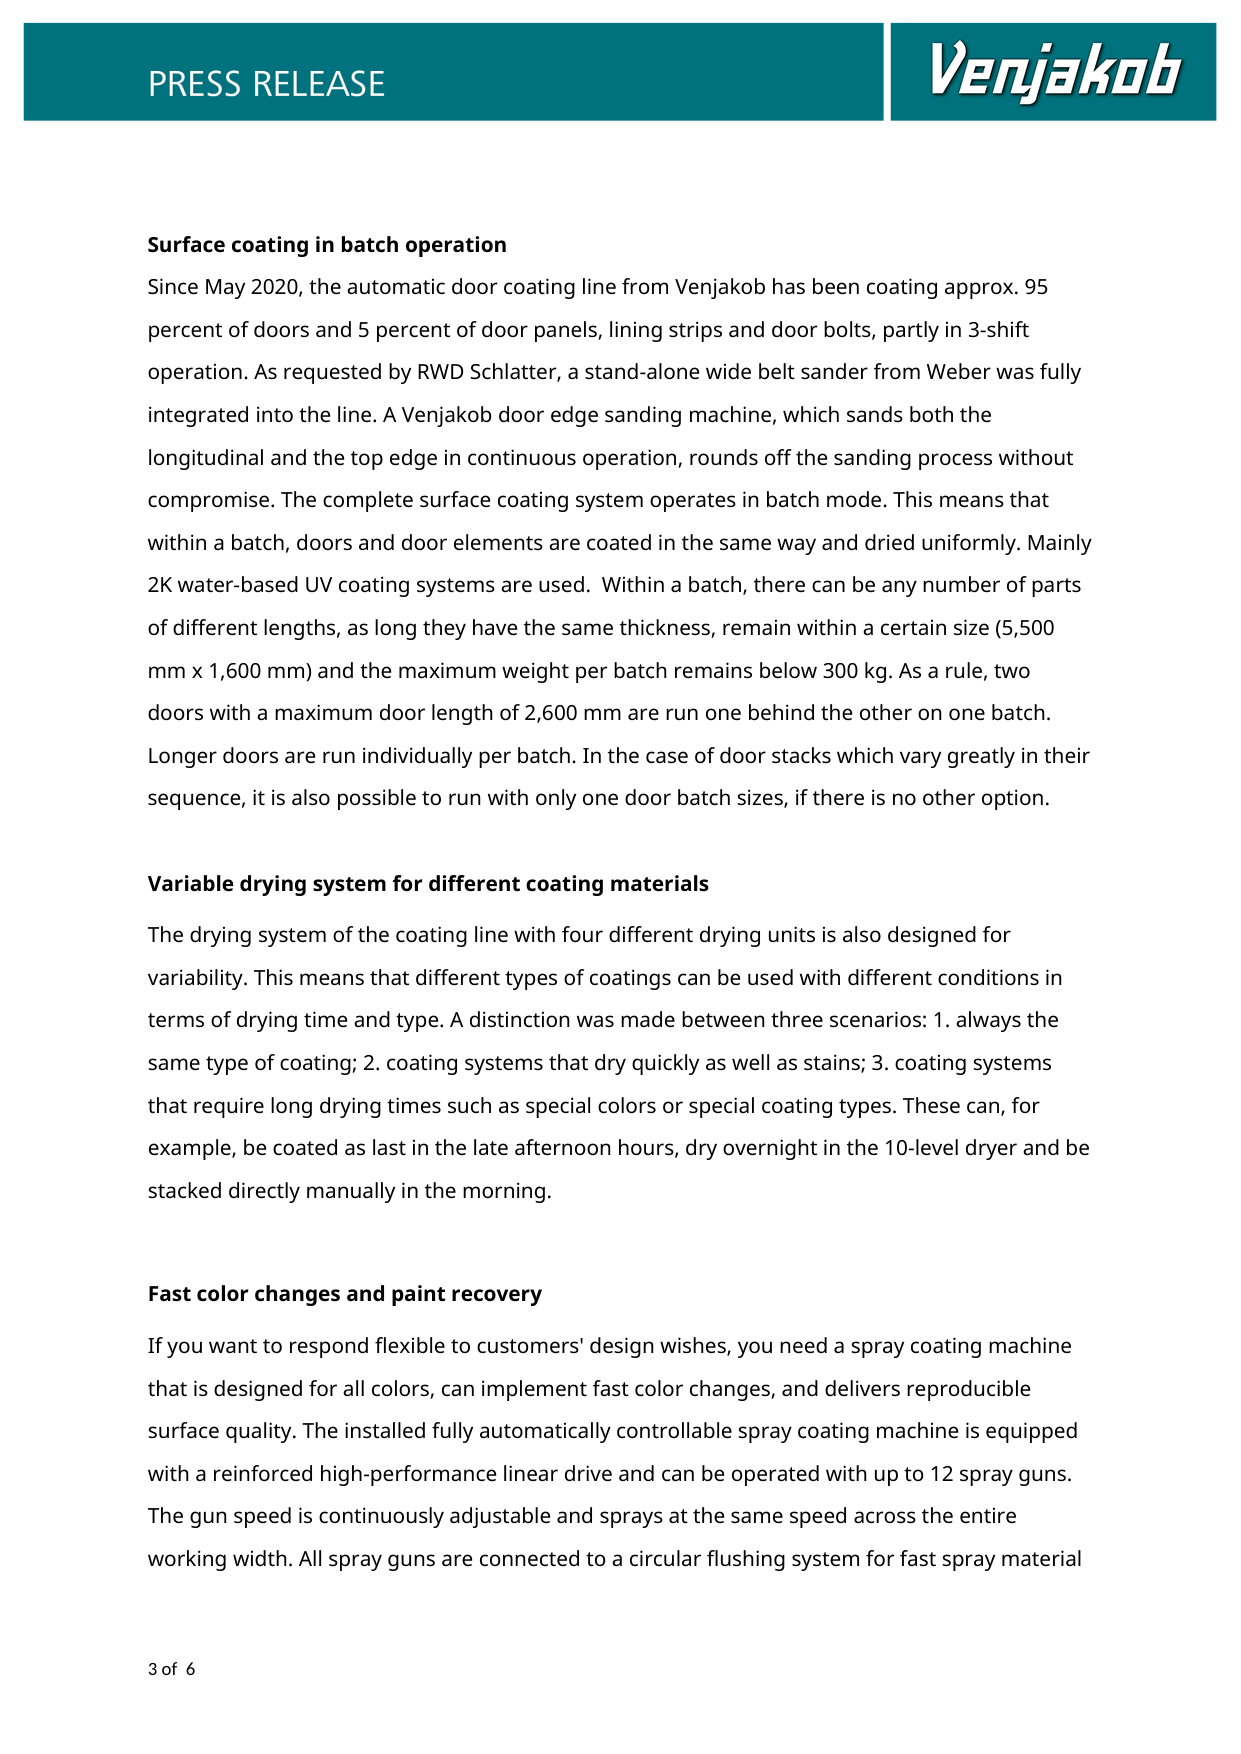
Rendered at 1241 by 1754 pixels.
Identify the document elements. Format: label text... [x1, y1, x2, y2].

text Variable drying system for different coating materials [148, 869, 1092, 897]
subtitle Since May 2020, the automatic door coating line from Venjakob has been coating approx. 95 percent of doors and 5 percent of door panels, lining strips and door bolts, partly in 3-shift operation. As requested by RWD Schlatter, a stand-alone wide belt sander from Weber was fully integrated into the line. A Venjakob door edge sanding machine, which sands both the longitudinal and the top edge in continuous operation, rounds off the sanding process without compromise. The complete surface coating system operates in batch mode. This means that within a batch, doors and door elements are coated in the same way and dried uniformly. Mainly 2K water-based UV coating systems are used. Within a batch, there can be any number of parts of different lengths, as long they have the same thickness, remain within a certain size (5,500 mm x 1,600 mm) and the maximum weight per batch remains below 300 kg. As a rule, two doors with a maximum door length of 2,600 mm are run one behind the other on one batch. Longer doors are run individually per batch. In the case of door stacks which vary greatly in their sequence, it is also possible to run with only one door batch sizes, if there is no other option. [147, 272, 1092, 812]
text The drying system of the coating line with four different drying units is also designed for variability. This means that different types of coatings can be used with different conditions in terms of drying time and type. A distinction was made between three scenarios: 1. always the same type of coating; 2. coating systems that dry quickly as well as stains; 3. coating systems that require long drying times such as special colors or special coating types. These can, for example, be coated as last in the late afternoon hours, dry overnight in the 10-level dryer and be stacked directly manually in the morning. [148, 920, 1092, 1204]
text Fast color changes and paint recovery [148, 1279, 1092, 1308]
picture [0, 0, 1241, 143]
subtitle Surface coating in batch operation [147, 230, 1092, 258]
